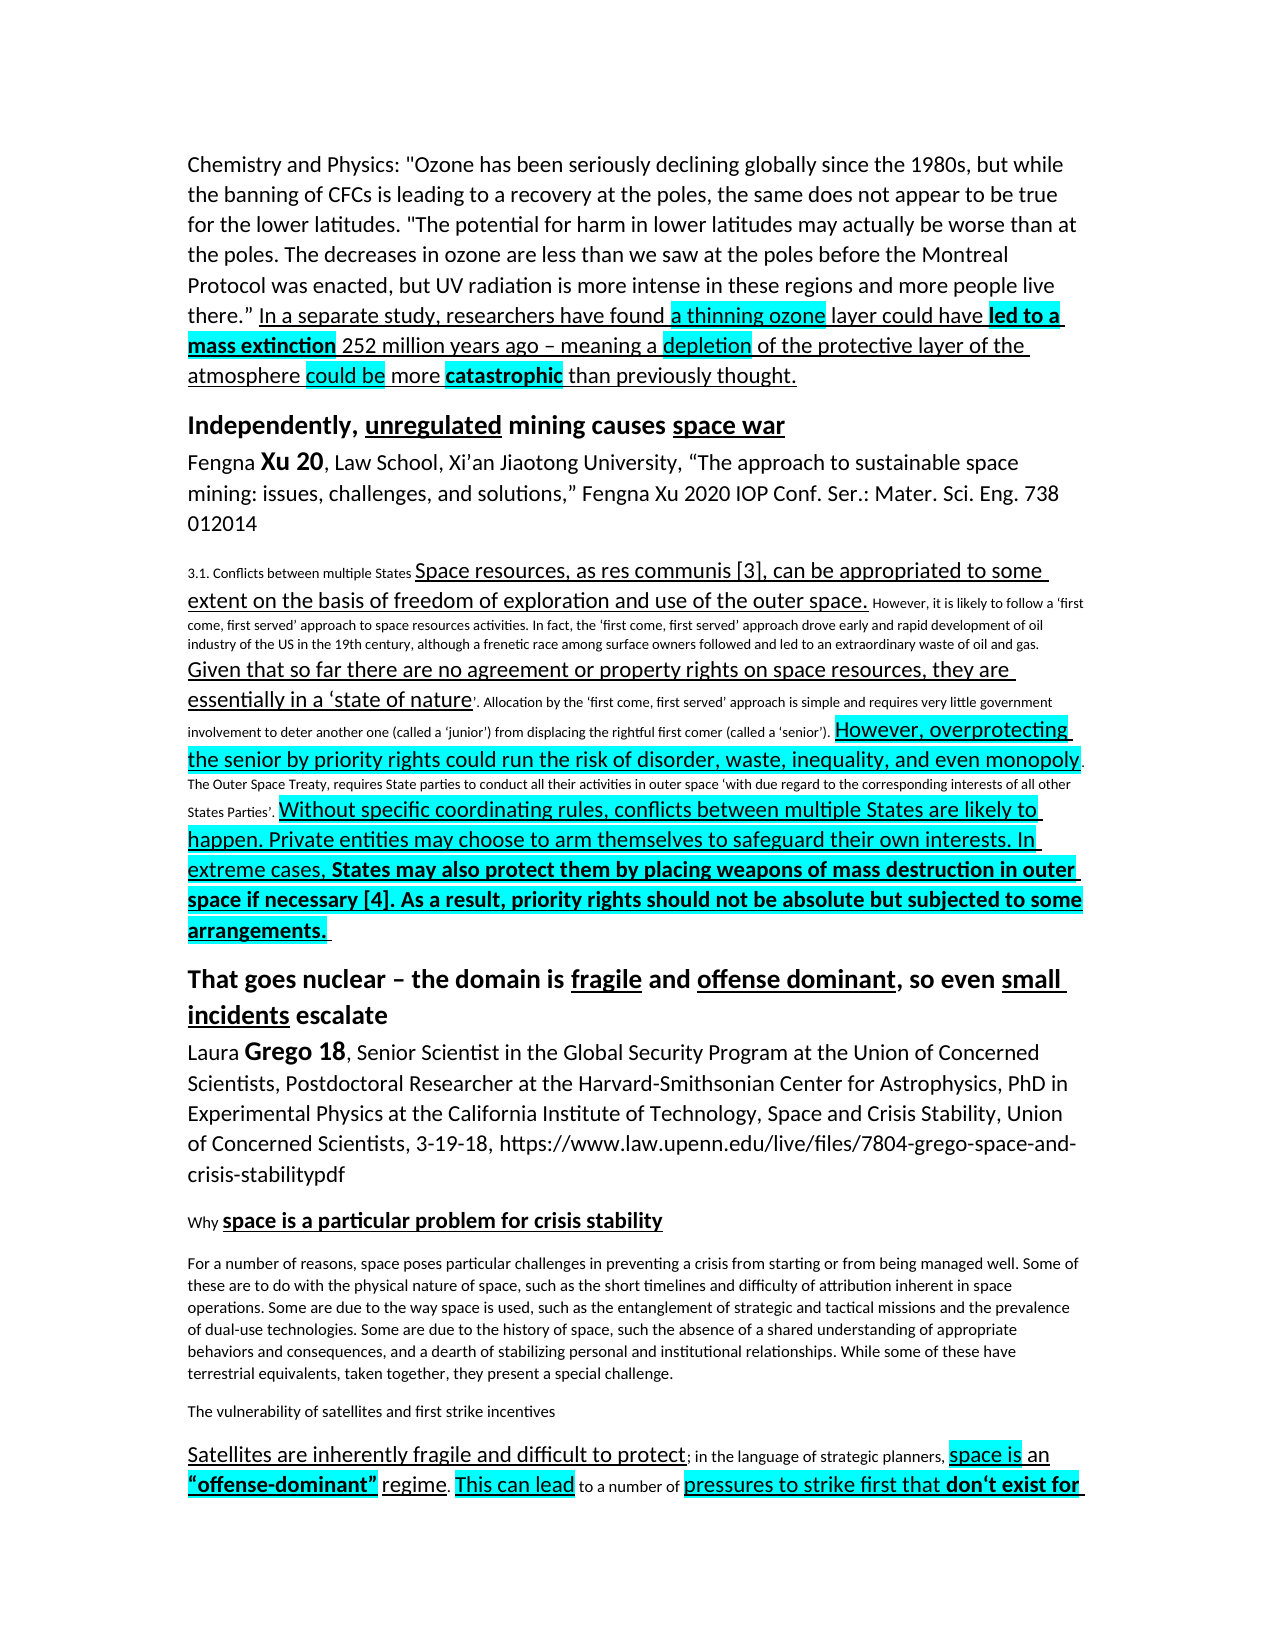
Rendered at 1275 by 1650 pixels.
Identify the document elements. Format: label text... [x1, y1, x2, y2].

text 3.1. Conflicts between multiple States Space resources, as res communis [3], can be appropriated to some extent on the basis of freedom of exploration and use of the outer space. However, it is likely to follow a ‘first come, first served’ approach to space resources activities. In fact, the ‘first come, first served’ approach drove early and rapid development of oil industry of the US in the 19th century, although a frenetic race among surface owners followed and led to an extraordinary waste of oil and gas. Given that so far there are no agreement or property rights on space resources, they are essentially in a ‘state of nature’. Allocation by the ‘first come, first served’ approach is simple and requires very little government involvement to deter another one (called a ‘junior’) from displacing the rightful first comer (called a ‘senior’). However, overprotecting the senior by priority rights could run the risk of disorder, waste, inequality, and even monopoly. The Outer Space Treaty, requires State parties to conduct all their activities in outer space ‘with due regard to the corresponding interests of all other States Parties’. Without specific coordinating rules, conflicts between multiple States are likely to happen. Private entities may choose to arm themselves to safeguard their own interests. In extreme cases, States may also protect them by placing weapons of mass destruction in outer space if necessary [4]. As a result, priority rights should not be absolute but subjected to some arrangements. [187, 556, 1087, 944]
subtitle Independently, unregulated mining causes space war [187, 408, 1087, 441]
text For a number of reasons, space poses particular challenges in preventing a crisis from starting or from being managed well. Some of these are to do with the physical nature of space, such as the short timelines and difficulty of attribution inherent in space operations. Some are due to the way space is used, such as the entanglement of strategic and tactical missions and the prevalence of dual-use technologies. Some are due to the history of space, such the absence of a shared understanding of appropriate behaviors and consequences, and a dearth of stabilizing personal and institutional relationships. While some of these have terrestrial equivalents, taken together, they present a special challenge. [187, 1253, 1087, 1383]
subtitle That goes nuclear – the domain is fragile and offense dominant, so even small incidents escalate [187, 963, 1087, 1031]
text Laura Grego 18, Senior Scientist in the Global Security Program at the Union of Concerned Scientists, Postdoctoral Researcher at the Harvard-Smithsonian Center for Astrophysics, PhD in Experimental Physics at the California Institute of Technology, Space and Crisis Stability, Union of Concerned Scientists, 3-19-18, https://www.law.upenn.edu/live/files/7804-grego-space-and-crisis-stabilitypdf [187, 1034, 1087, 1188]
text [187, 150, 1087, 389]
text The vulnerability of satellites and first strike incentives [187, 1401, 1087, 1422]
text Why space is a particular problem for crisis stability [187, 1207, 1087, 1235]
text Fengna Xu 20, Law School, Xi’an Jiaotong University, “The approach to sustainable space mining: issues, challenges, and solutions,” Fengna Xu 2020 IOP Conf. Ser.: Mater. Sci. Eng. 738 012014 [187, 444, 1087, 537]
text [187, 1440, 1087, 1498]
